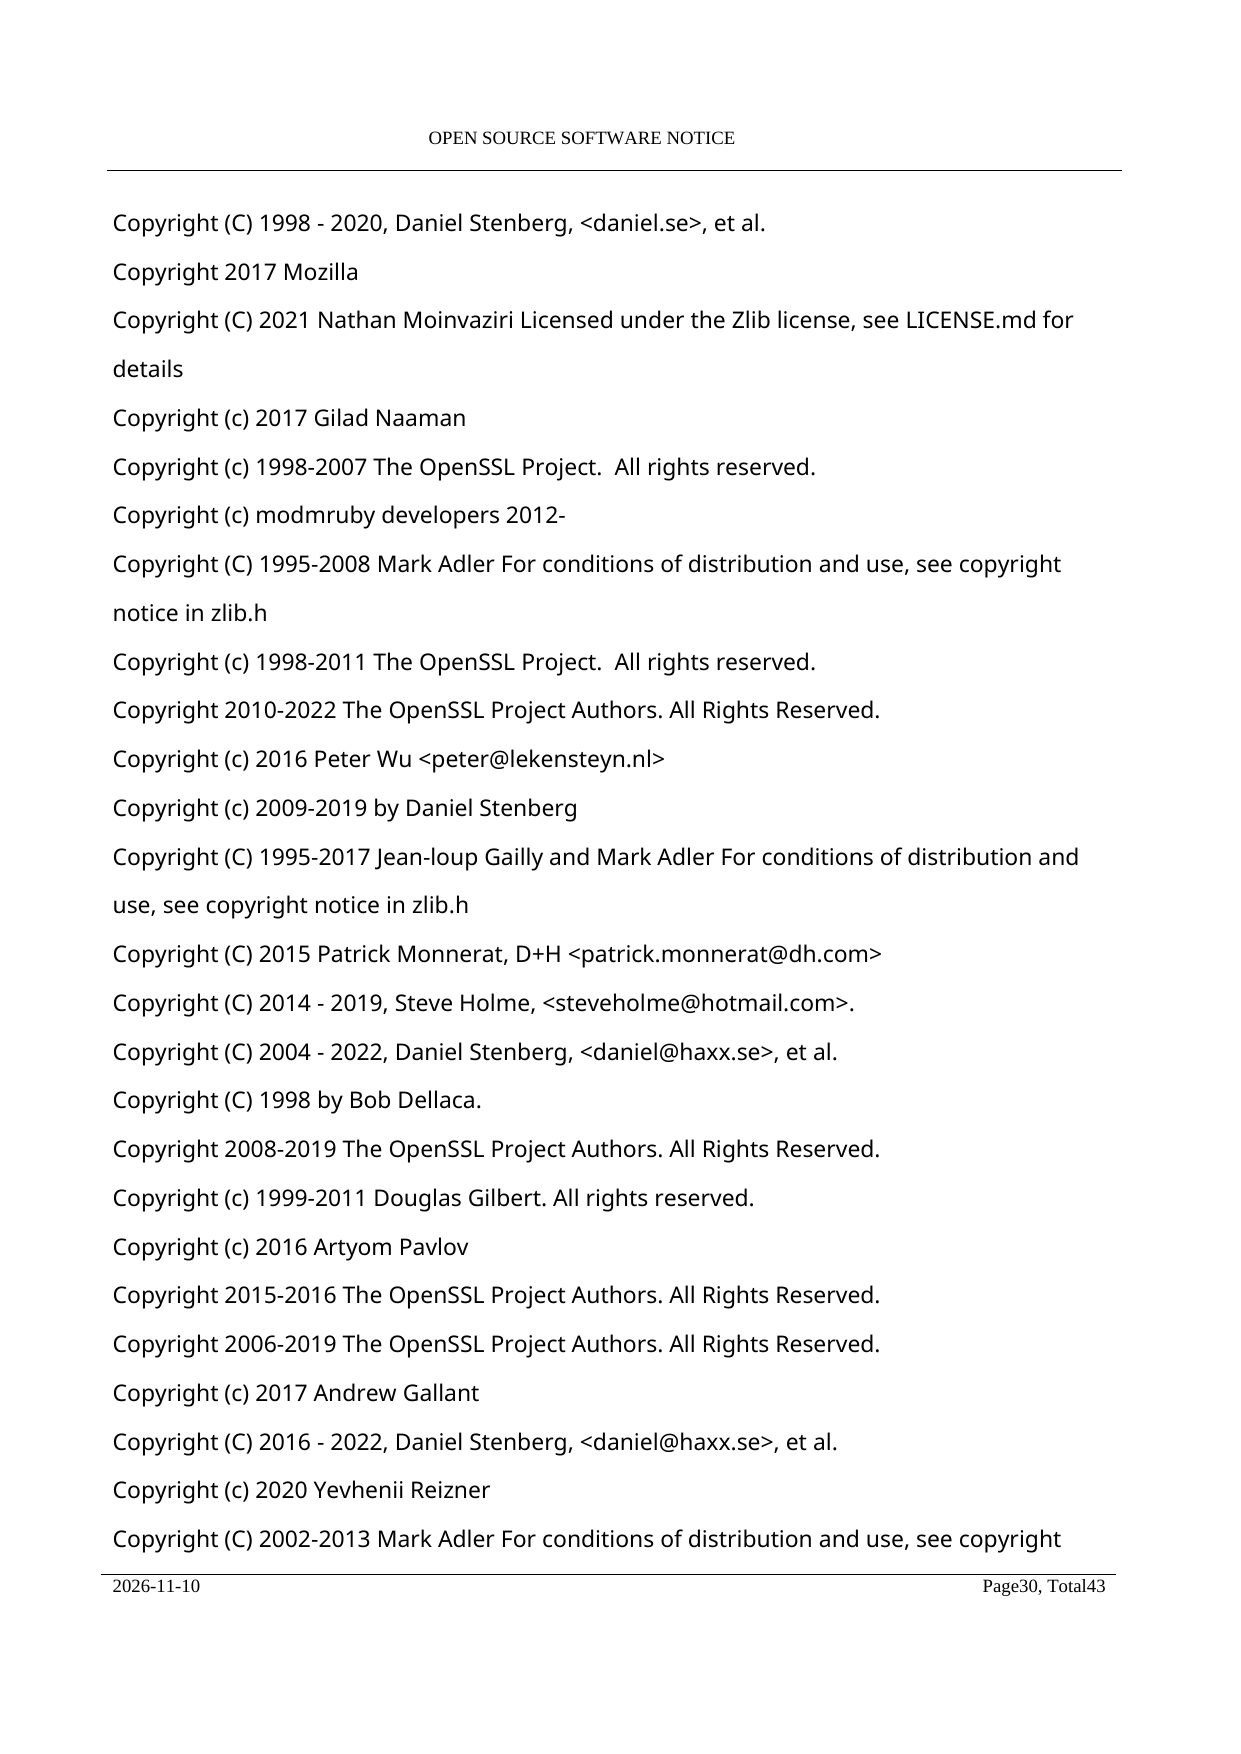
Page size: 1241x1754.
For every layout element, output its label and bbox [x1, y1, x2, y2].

text [112, 206, 1128, 1555]
